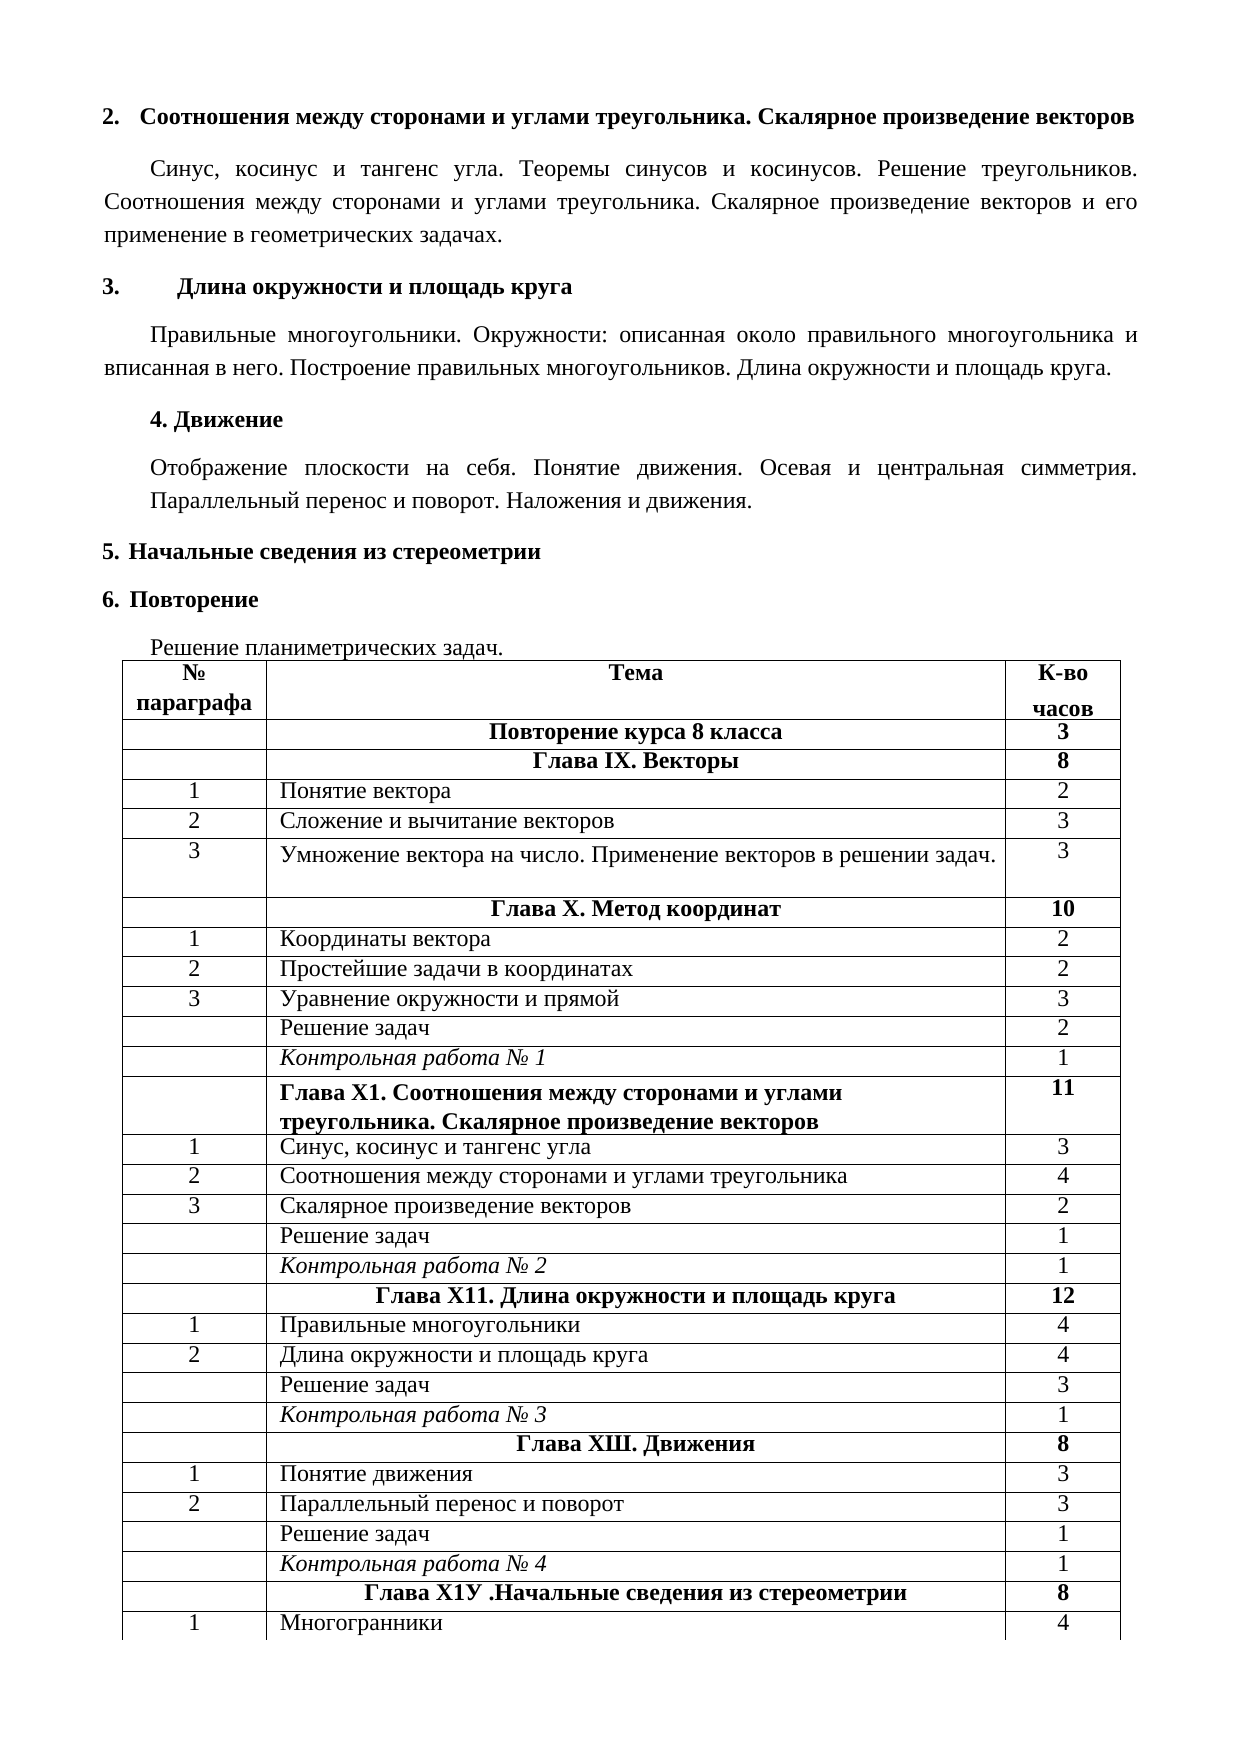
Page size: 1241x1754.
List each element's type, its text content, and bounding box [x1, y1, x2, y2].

table_cell [123, 1254, 266, 1283]
table_cell Глава ХШ. Движения [267, 1433, 1005, 1462]
table_cell 3 [123, 1195, 266, 1223]
table_cell [123, 1017, 266, 1046]
table_cell [123, 1047, 266, 1076]
table_cell [123, 1403, 266, 1432]
table_cell Контрольная работа № 1 [267, 1047, 1005, 1076]
table_cell 8 [1006, 1433, 1120, 1462]
table_cell 3 [1006, 987, 1120, 1016]
table_cell Понятие вектора [267, 780, 1005, 808]
table_cell Понятие движения [267, 1463, 1005, 1492]
table_cell 3 [123, 987, 266, 1016]
table_cell 1 [1006, 1522, 1120, 1551]
table_cell Решение задач [267, 1017, 1005, 1046]
table_cell Простейшие задачи в координатах [267, 957, 1005, 986]
table_cell 1 [123, 780, 266, 808]
table_cell 8 [1006, 1582, 1120, 1611]
table_cell 2 [123, 1165, 266, 1194]
table_cell Глава Х11. Длина окружности и площадь круга [267, 1284, 1005, 1313]
table_cell 1 [1006, 1224, 1120, 1253]
table_cell 2 [1006, 1017, 1120, 1046]
table_cell 1 [123, 1135, 266, 1164]
table_cell Решение задач [267, 1373, 1005, 1402]
table_cell Координаты вектора [267, 928, 1005, 956]
table_cell [123, 1582, 266, 1611]
table_cell 1 [123, 1463, 266, 1492]
table_cell [123, 750, 266, 779]
table_cell Многогранники [267, 1612, 1005, 1640]
table_cell Длина окружности и площадь круга [267, 1344, 1005, 1372]
table_cell [123, 1433, 266, 1462]
table_cell 8 [1006, 750, 1120, 779]
text 4. Движение [150, 408, 1141, 432]
table_cell Уравнение окружности и прямой [267, 987, 1005, 1016]
table_cell Повторение курса 8 класса [267, 720, 1005, 749]
list Длина окружности и площадь круга [102, 275, 1141, 299]
table_cell Контрольная работа № 4 [267, 1552, 1005, 1581]
table_cell Глава Х. Метод координат [267, 898, 1005, 927]
list Начальные сведения из стереометрии [102, 540, 1141, 564]
table_cell 2 [1006, 780, 1120, 808]
table_header № параграфа [123, 661, 266, 719]
table_cell 4 [1006, 1612, 1120, 1640]
table_cell [123, 1284, 266, 1313]
table_cell [123, 1224, 266, 1253]
list Соотношения между сторонами и углами треугольника. Скалярное произведение векторов [102, 97, 1139, 131]
table_cell 12 [1006, 1284, 1120, 1313]
table_cell 2 [123, 1493, 266, 1521]
table_cell 10 [1006, 898, 1120, 927]
table_cell Синус, косинус и тангенс угла [267, 1135, 1005, 1164]
text Отображение плоскости на себя. Понятие движения. Осевая и центральная симметрия. Параллельный перенос и поворот. Наложения и движения. [150, 450, 1139, 515]
table_cell 1 [1006, 1254, 1120, 1283]
table_cell [123, 1077, 266, 1134]
table_cell 1 [1006, 1403, 1120, 1432]
table_header К-во часов [1006, 661, 1120, 719]
table_cell [123, 1373, 266, 1402]
table_cell 1 [123, 928, 266, 956]
table_cell 4 [1006, 1344, 1120, 1372]
table_cell [123, 898, 266, 927]
table_cell Решение задач [267, 1522, 1005, 1551]
table_cell 1 [1006, 1047, 1120, 1076]
table_cell Сложение и вычитание векторов [267, 809, 1005, 838]
table_cell 1 [123, 1612, 266, 1640]
table_cell 3 [1006, 1135, 1120, 1164]
table_cell Параллельный перенос и поворот [267, 1493, 1005, 1521]
table_cell 2 [123, 1344, 266, 1372]
table_cell 4 [1006, 1314, 1120, 1343]
table_cell 3 [123, 839, 266, 897]
list Повторение [102, 588, 1141, 612]
table_cell Контрольная работа № 3 [267, 1403, 1005, 1432]
table_cell Правильные многоугольники [267, 1314, 1005, 1343]
table_cell Контрольная работа № 2 [267, 1254, 1005, 1283]
table_cell Глава Х1. Соотношения между сторонами и углами треугольника. Скалярное произведение векторов [267, 1077, 1005, 1134]
table_cell 2 [123, 809, 266, 838]
text Синус, косинус и тангенс угла. Теоремы синусов и косинусов. Решение треугольников. Соотношения между сторонами и углами треугольника. Скалярное произведение векторов и его применение в геометрических задачах. [104, 150, 1139, 249]
text Правильные многоугольники. Окружности: описанная около правильного многоугольника и вписанная в него. Построение правильных многоугольников. Длина окружности и площадь круга. [104, 316, 1139, 382]
table_cell [123, 1552, 266, 1581]
table_cell 11 [1006, 1077, 1120, 1134]
table_cell 3 [1006, 1493, 1120, 1521]
table_cell Соотношения между сторонами и углами треугольника [267, 1165, 1005, 1194]
table_header Тема [267, 661, 1005, 719]
table_cell 1 [1006, 1552, 1120, 1581]
table_cell 2 [1006, 928, 1120, 956]
table_cell [123, 720, 266, 749]
text Решение планиметрических задач. [150, 636, 1141, 660]
table_cell 3 [1006, 1373, 1120, 1402]
table_cell Умножение вектора на число. Применение векторов в решении задач. [267, 839, 1005, 897]
table_cell 3 [1006, 839, 1120, 897]
table_cell 2 [1006, 957, 1120, 986]
table_cell Глава IX. Векторы [267, 750, 1005, 779]
table_cell [123, 1522, 266, 1551]
table_cell 3 [1006, 720, 1120, 749]
table_cell 3 [1006, 1463, 1120, 1492]
table_cell Скалярное произведение векторов [267, 1195, 1005, 1223]
table_cell 2 [1006, 1195, 1120, 1223]
table_cell 3 [1006, 809, 1120, 838]
table_cell 2 [123, 957, 266, 986]
table_cell Глава Х1У .Начальные сведения из стереометрии [267, 1582, 1005, 1611]
table_cell 1 [123, 1314, 266, 1343]
table_cell Решение задач [267, 1224, 1005, 1253]
table_cell 4 [1006, 1165, 1120, 1194]
